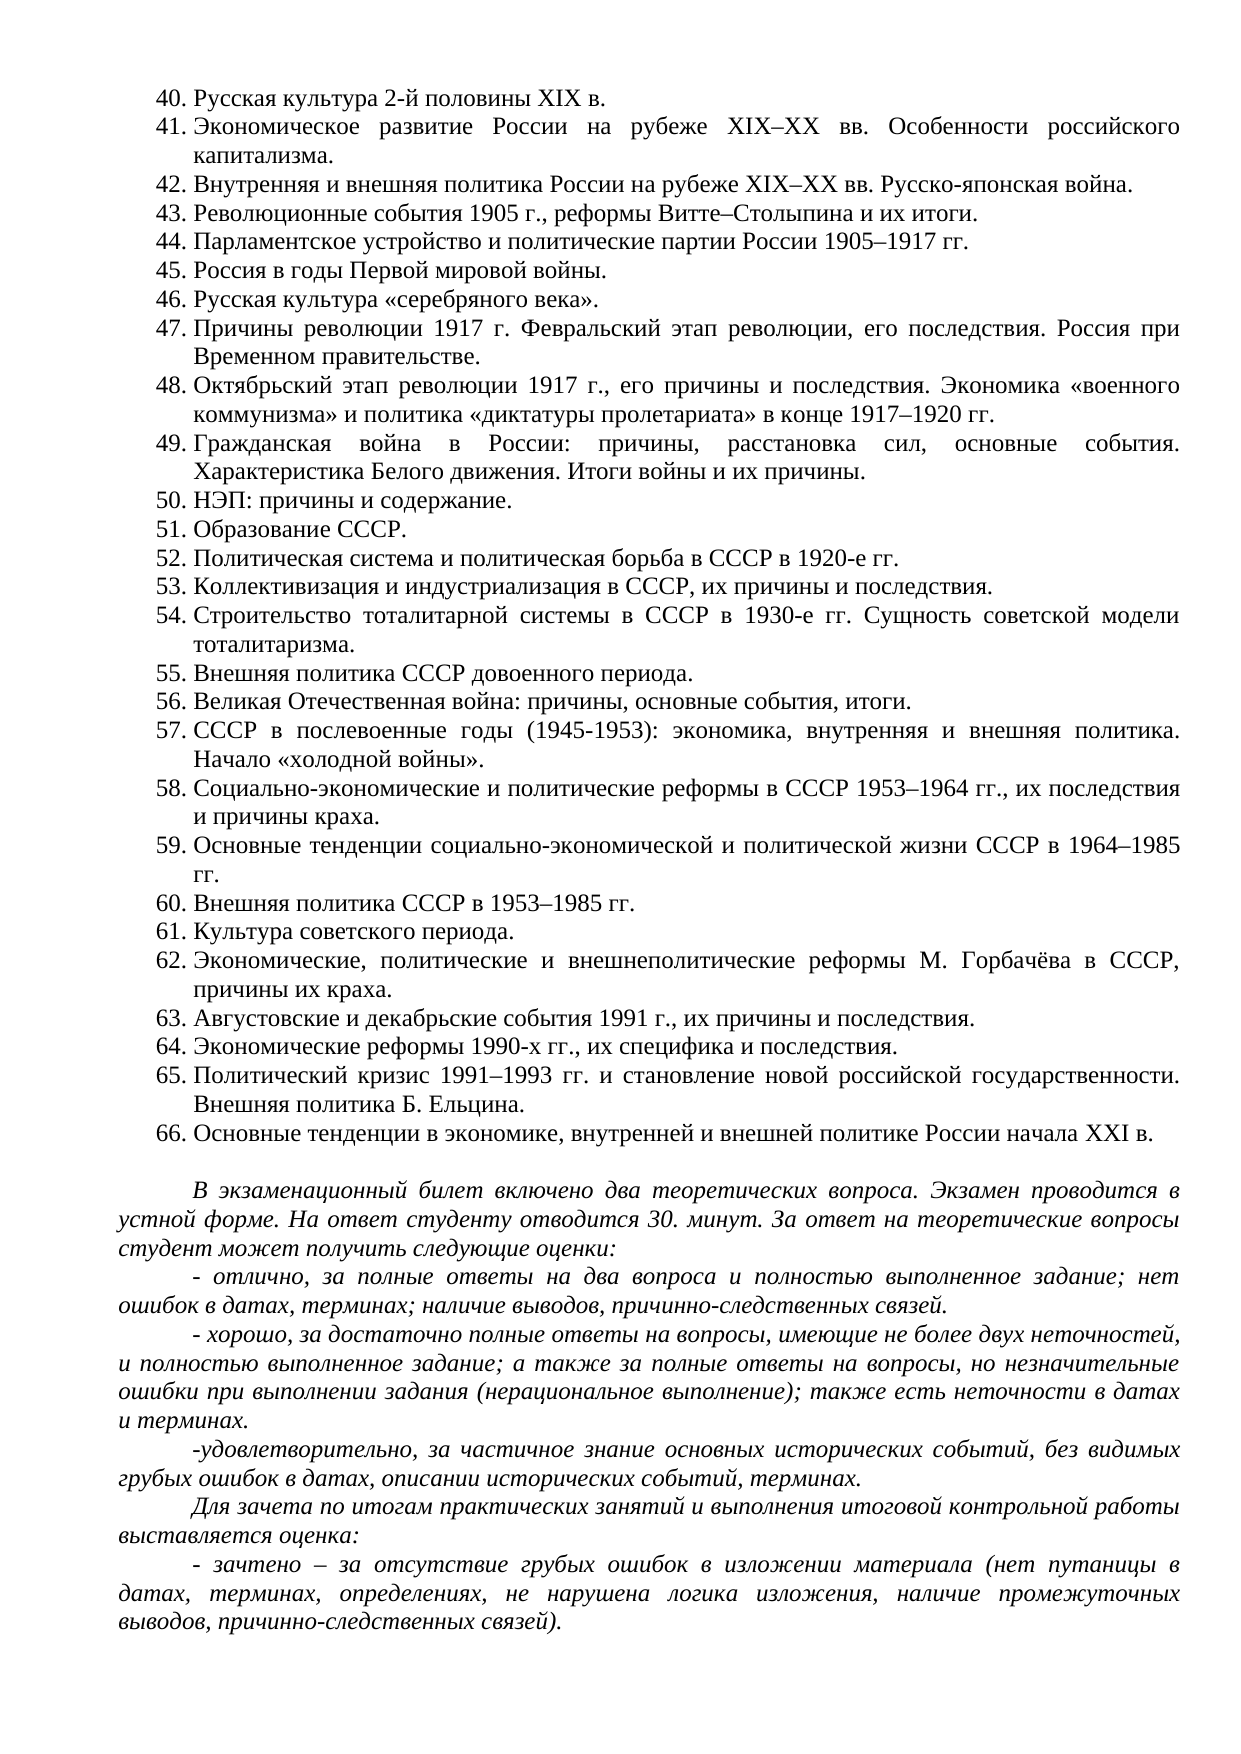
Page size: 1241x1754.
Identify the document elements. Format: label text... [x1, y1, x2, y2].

text В экзаменационный билет включено два теоретических вопроса. Экзамен проводится в устной форме. На ответ студенту отводится 30. минут. За ответ на теоретические вопросы студент может получить следующие оценки: [118, 1175, 1181, 1261]
list Великая Отечественная война: причины, основные события, итоги. [156, 686, 1181, 715]
list Гражданская война в России: причины, расстановка сил, основные события. Характеристика Белого движения. Итоги войны и их причины. [156, 428, 1181, 485]
list Октябрьский этап революции ., его причины и последствия. Экономика «военного коммунизма» и политика «диктатуры пролетариата» в конце 1917–1920 гг. [156, 370, 1181, 428]
list Россия в годы Первой мировой войны. [156, 255, 1181, 284]
list Русская культура «серебряного века». [156, 284, 1181, 313]
list Строительство тоталитарной системы в СССР в 1930-е гг. Сущность советской модели тоталитаризма. [156, 600, 1181, 658]
text - хорошо, за достаточно полные ответы на вопросы, имеющие не более двух неточностей, и полностью выполненное задание; а также за полные ответы на вопросы, но незначительные ошибки при выполнении задания (нерациональное выполнение); также есть неточности в датах и терминах. [118, 1319, 1181, 1434]
list СССР в послевоенные годы (1945-1953): экономика, внутренняя и внешняя политика. Начало «холодной войны». [156, 715, 1181, 773]
list Революционные события ., реформы Витте–Столыпина и их итоги. [156, 198, 1181, 226]
text Для зачета по итогам практических занятий и выполнения итоговой контрольной работы выставляется оценка: [118, 1491, 1181, 1549]
list Экономическое развитие России на рубеже XIX–XX вв. Особенности российского капитализма. [156, 111, 1181, 169]
list Парламентское устройство и политические партии России 1905–1917 гг. [156, 226, 1181, 255]
list Политический кризис 1991–1993 гг. и становление новой российской государственности. Внешняя политика Б. Ельцина. [156, 1060, 1181, 1118]
text -удовлетворительно, за частичное знание основных исторических событий, без видимых грубых ошибок в датах, описании исторических событий, терминах. [118, 1434, 1181, 1491]
list Экономические, политические и внешнеполитические реформы М. Горбачёва в СССР, причины их краха. [156, 945, 1181, 1003]
text - отлично, за полные ответы на два вопроса и полностью выполненное задание; нет ошибок в датах, терминах; наличие выводов, причинно-следственных связей. [118, 1261, 1181, 1319]
list Причины революции . Февральский этап революции, его последствия. Россия при Временном правительстве. [156, 313, 1181, 370]
list Политическая система и политическая борьба в СССР в 1920-е гг. [156, 543, 1181, 571]
list НЭП: причины и содержание. [156, 485, 1181, 514]
list Коллективизация и индустриализация в СССР, их причины и последствия. [156, 571, 1181, 600]
list Экономические реформы 1990-х гг., их специфика и последствия. [156, 1031, 1181, 1060]
list Основные тенденции в экономике, внутренней и внешней политике России начала XXI в. [156, 1118, 1181, 1146]
list Внешняя политика СССР довоенного периода. [156, 658, 1181, 686]
list Внутренняя и внешняя политика России на рубеже XIX–XX вв. Русско-японская война. [156, 169, 1181, 198]
list Августовские и декабрьские события ., их причины и последствия. [156, 1003, 1181, 1031]
list Образование СССР. [156, 514, 1181, 543]
list Культура советского периода. [156, 916, 1181, 945]
list Русская культура 2-й половины XIX в. [156, 83, 1181, 111]
list Основные тенденции социально-экономической и политической жизни СССР в 1964–1985 гг. [156, 830, 1181, 888]
text - зачтено – за отсутствие грубых ошибок в изложении материала (нет путаницы в датах, терминах, определениях, не нарушена логика изложения, наличие промежуточных выводов, причинно-следственных связей). [118, 1549, 1181, 1635]
list Социально-экономические и политические реформы в СССР 1953–1964 гг., их последствия и причины краха. [156, 773, 1181, 830]
list Внешняя политика СССР в 1953–1985 гг. [156, 888, 1181, 916]
